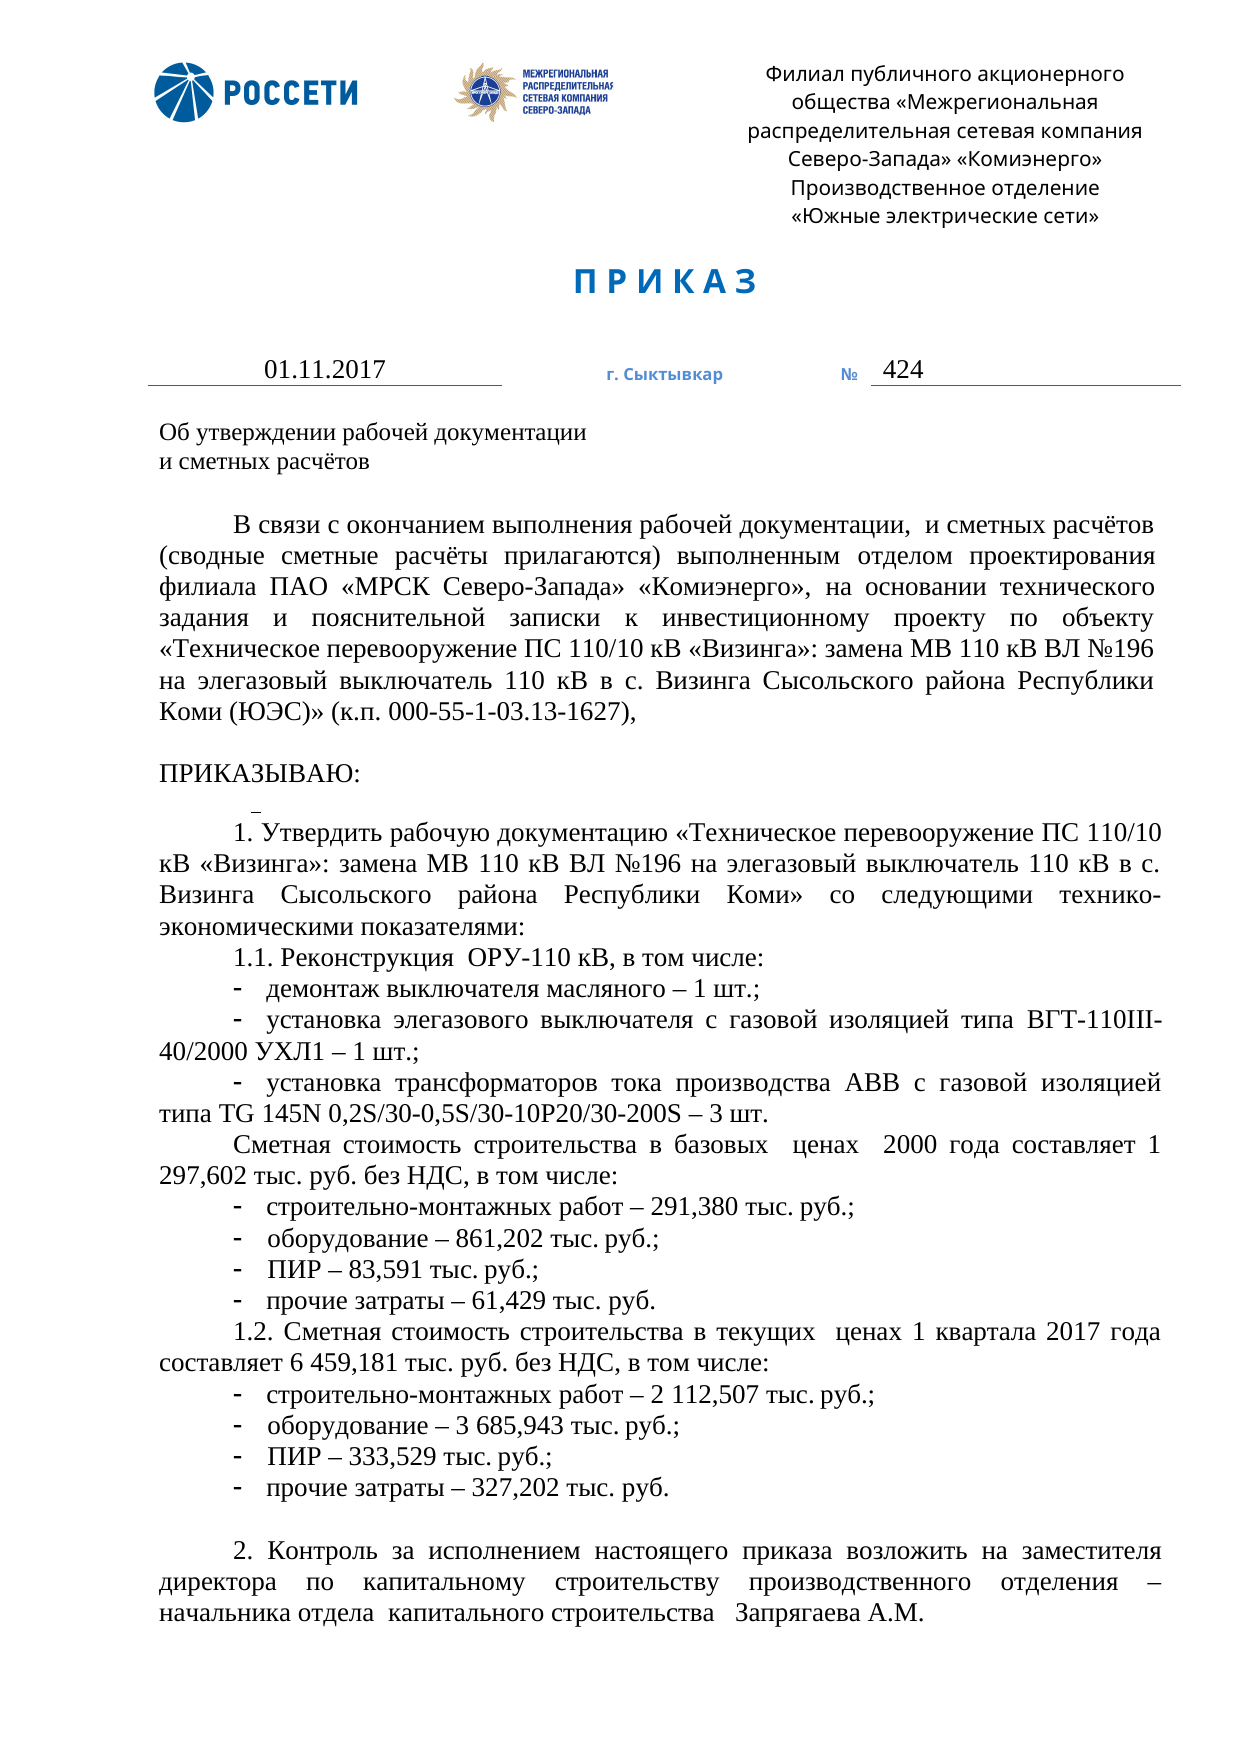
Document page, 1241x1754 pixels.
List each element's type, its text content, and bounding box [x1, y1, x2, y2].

table_header 424 [871, 354, 1181, 385]
table_header г. Сыктывкар [502, 354, 827, 385]
table_header В связи с окончанием выполнения рабочей документации, и сметных расчётов (сводные сметные расчёты прилагаются) выполненным отделом проектирования филиала ПАО «МРСК Северо-Запада» «Комиэнерго», на основании технического задания и пояснительной записки к инвестиционному проекту по объекту «Техническое перевооружение ПС 110/10 кВ «Визинга»: замена МВ 110 кВ ВЛ №196 на элегазовый выключатель 110 кВ в с. Визинга Сысольского района Республики Коми (ЮЭС)» (к.п. 000-55-1-03.13-1627), [148, 508, 1167, 726]
table_header 01.11.2017 [148, 354, 502, 385]
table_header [148, 816, 1174, 1627]
picture [147, 59, 618, 127]
table_header № [827, 354, 871, 385]
table_header ПРИКАЗЫВАЮ: [148, 757, 467, 788]
table_header Об утверждении рабочей документации и сметных расчётов [148, 417, 606, 474]
